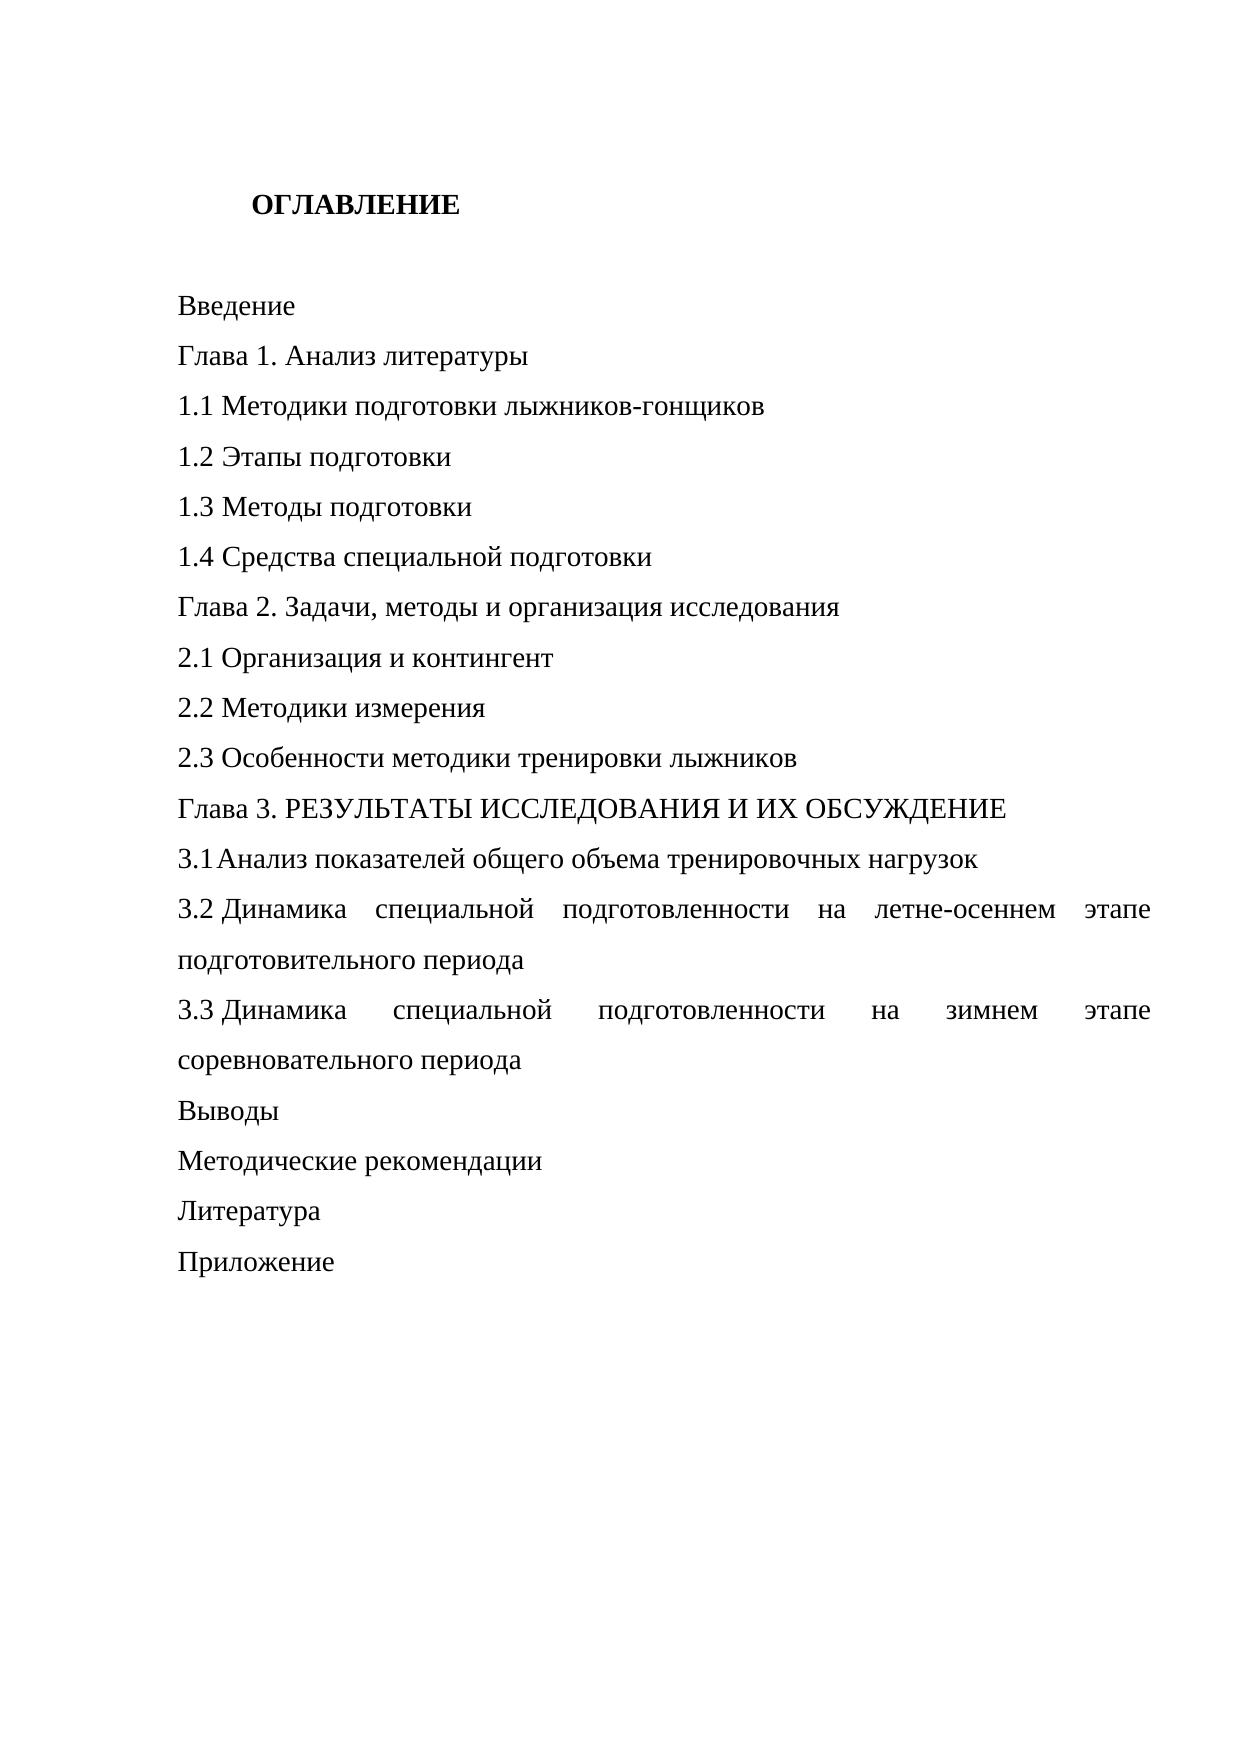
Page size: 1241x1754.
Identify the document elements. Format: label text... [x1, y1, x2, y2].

text 1.1 Методики подготовки лыжников-гонщиков [177, 388, 1152, 422]
text 2.3 Особенности методики тренировки лыжников [177, 741, 1152, 774]
text 2.1 Организация и контингент [177, 640, 1152, 673]
list Анализ показателей общего объема тренировочных нагрузок [177, 841, 1152, 875]
text Методические рекомендации [177, 1143, 1152, 1177]
text 2.2 Методики измерения [177, 690, 1152, 724]
list Динамика специальной подготовленности на летне-осеннем этапе подготовительного периода [177, 891, 1152, 975]
text Литература [177, 1193, 1152, 1227]
text Глава 3. РЕЗУЛЬТАТЫ ИССЛЕДОВАНИЯ И ИХ ОБСУЖДЕНИЕ [177, 791, 1152, 824]
list Средства специальной подготовки [177, 539, 1152, 573]
list Динамика специальной подготовленности на зимнем этапе соревновательного периода [177, 992, 1152, 1076]
text Приложение [177, 1244, 1152, 1277]
text Выводы [177, 1093, 1152, 1126]
subtitle ОГЛАВЛЕНИЕ [177, 187, 1152, 221]
subtitle Введение [177, 288, 1152, 321]
text Глава 2. Задачи, методы и организация исследования [177, 589, 1152, 623]
list Этапы подготовки [177, 439, 1152, 472]
text Глава 1. Анализ литературы [177, 338, 1152, 372]
list Методы подготовки [177, 489, 1152, 522]
